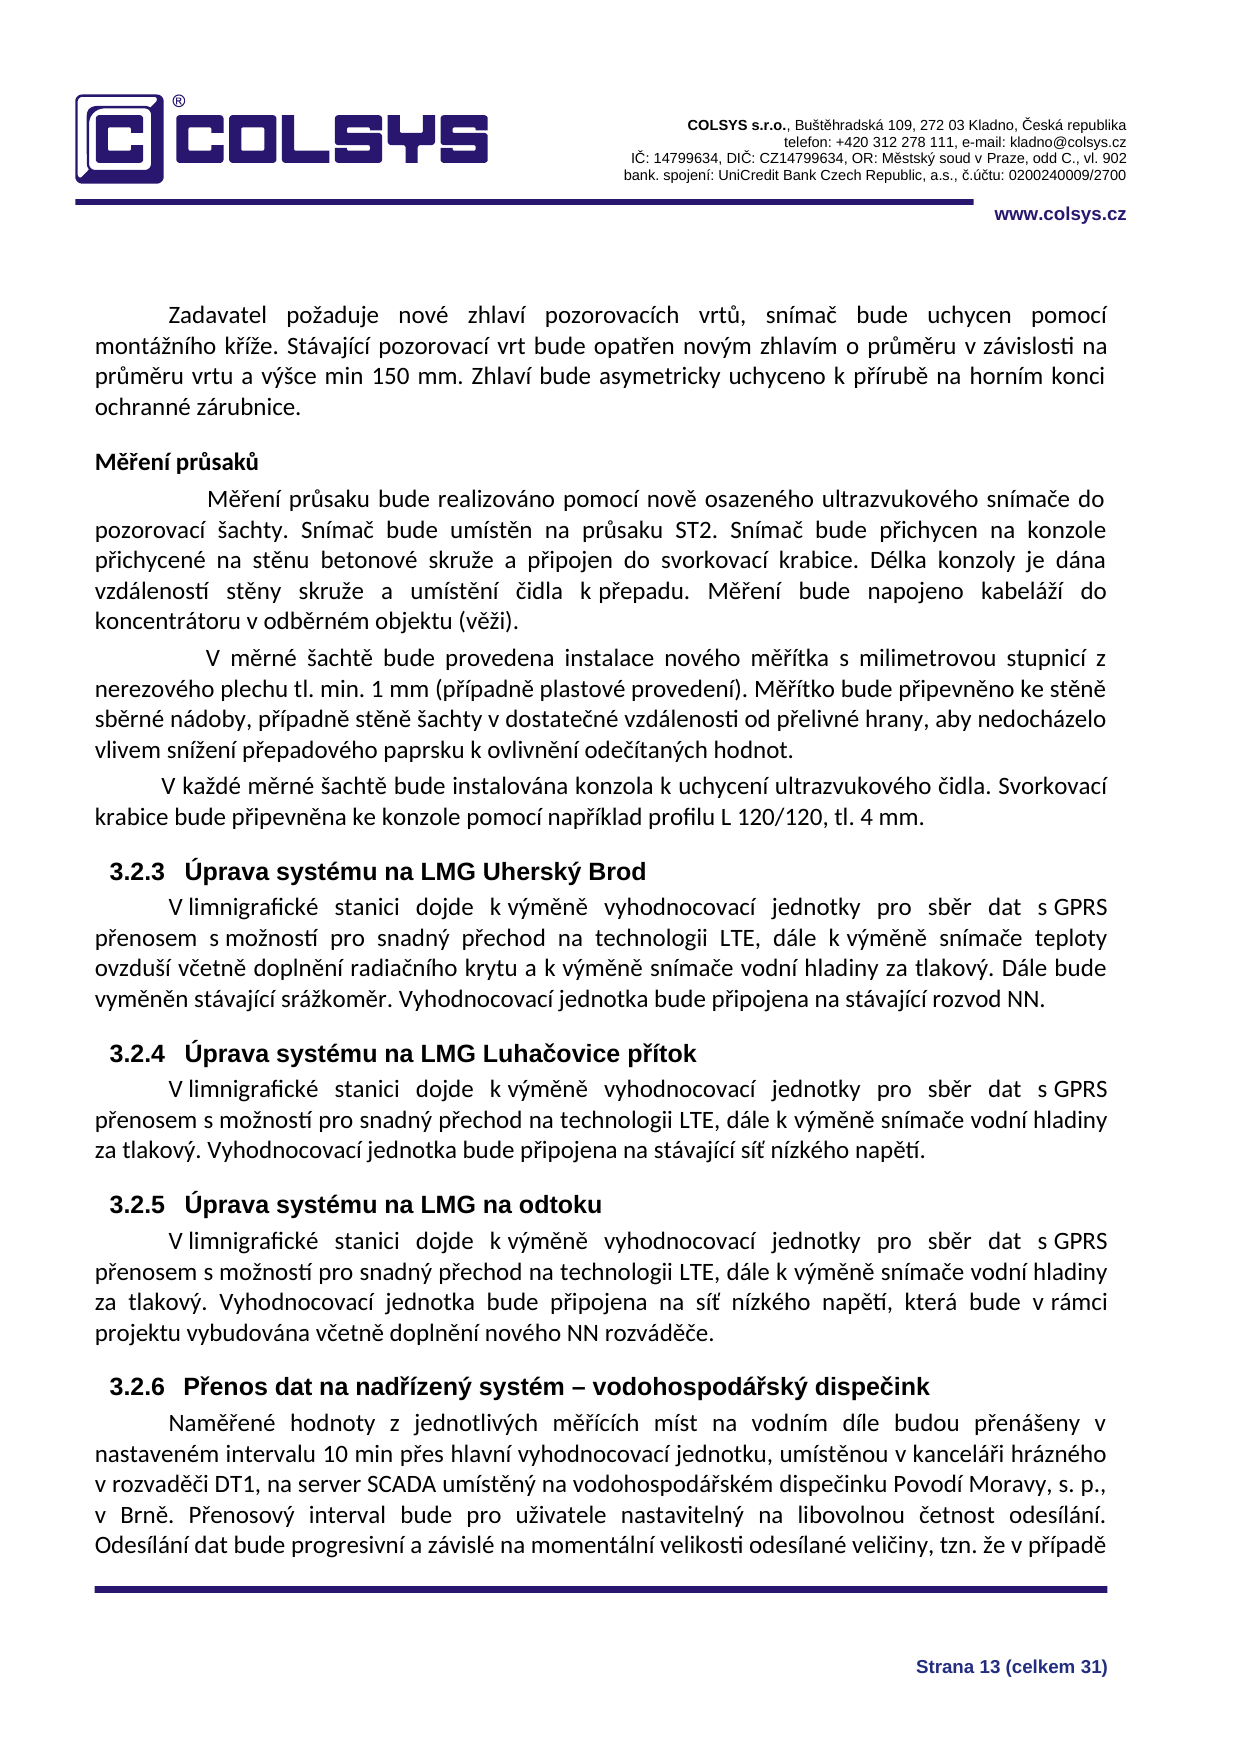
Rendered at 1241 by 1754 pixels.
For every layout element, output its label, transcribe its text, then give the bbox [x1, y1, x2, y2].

text V limnigrafické stanici dojde k výměně vyhodnocovací jednotky pro sběr dat s GPRS přenosem s možností pro snadný přechod na technologii LTE, dále k výměně snímače teploty ovzduší včetně doplnění radiačního krytu a k výměně snímače vodní hladiny za tlakový. Dále bude vyměněn stávající srážkoměr. Vyhodnocovací jednotka bude připojena na stávající rozvod NN. [94, 892, 1107, 1014]
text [94, 1407, 1107, 1560]
text V měrné šachtě bude provedena instalace nového měřítka s milimetrovou stupnicí z nerezového plechu tl. min. 1 mm (případně plastové provedení). Měřítko bude připevněno ke stěně sběrné nádoby, případně stěně šachty v dostatečné vzdálenosti od přelivné hrany, aby nedocházelo vlivem snížení přepadového paprsku k ovlivnění odečítaných hodnot. [94, 642, 1107, 764]
text V limnigrafické stanici dojde k výměně vyhodnocovací jednotky pro sběr dat s GPRS přenosem s možností pro snadný přechod na technologii LTE, dále k výměně snímače vodní hladiny za tlakový. Vyhodnocovací jednotka bude připojena na stávající síť nízkého napětí. [94, 1074, 1107, 1165]
text V každé měrné šachtě bude instalována konzola k uchycení ultrazvukového čidla. Svorkovací krabice bude připevněna ke konzole pomocí například profilu L 120/120, tl. 4 mm. [94, 771, 1107, 832]
text Zadavatel požaduje nové zhlaví pozorovacích vrtů, snímač bude uchycen pomocí montážního kříže. Stávající pozorovací vrt bude opatřen novým zhlavím o průměru v závislosti na průměru vrtu a výšce min 150 mm. Zhlaví bude asymetricky uchyceno k přírubě na horním konci ochranné zárubnice. [94, 299, 1107, 422]
text Úprava systému na LMG Luhačovice přítok [109, 1039, 1107, 1067]
text Měření průsaků [94, 447, 1107, 477]
text Úprava systému na LMG na odtoku [109, 1190, 1107, 1219]
text Úprava systému na LMG Uherský Brod [109, 857, 1107, 885]
text V limnigrafické stanici dojde k výměně vyhodnocovací jednotky pro sběr dat s GPRS přenosem s možností pro snadný přechod na technologii LTE, dále k výměně snímače vodní hladiny za tlakový. Vyhodnocovací jednotka bude připojena na síť nízkého napětí, která bude v rámci projektu vybudována včetně doplnění nového NN rozváděče. [94, 1225, 1107, 1347]
text Přenos dat na nadřízený systém – vodohospodářský dispečink [109, 1372, 1107, 1401]
text Měření průsaku bude realizováno pomocí nově osazeného ultrazvukového snímače do pozorovací šachty. Snímač bude umístěn na průsaku ST2. Snímač bude přichycen na konzole přichycené na stěnu betonové skruže a připojen do svorkovací krabice. Délka konzoly je dána vzdáleností stěny skruže a umístění čidla k přepadu. Měření bude napojeno kabeláží do koncentrátoru v odběrném objektu (věži). [94, 483, 1107, 636]
